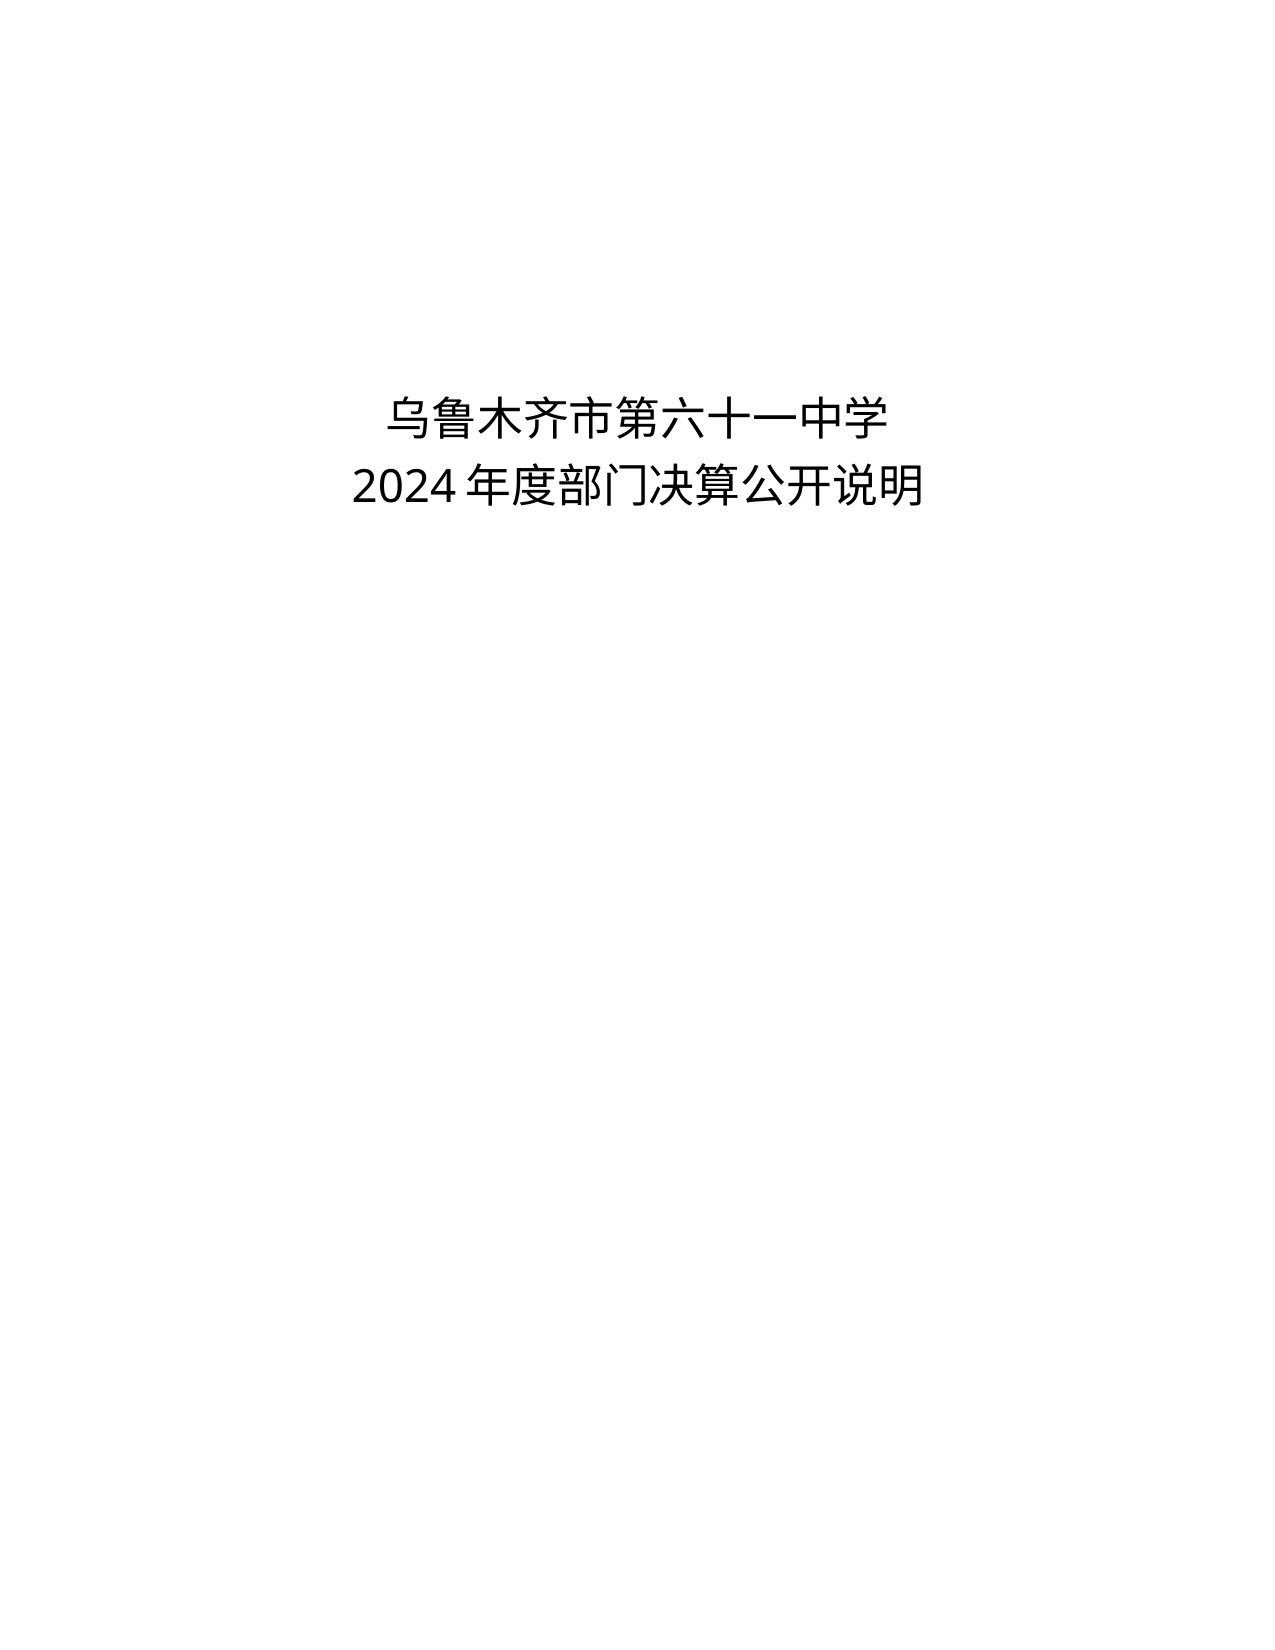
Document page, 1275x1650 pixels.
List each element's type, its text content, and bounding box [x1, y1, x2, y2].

text 2024年度部门决算公开说明 [187, 449, 1087, 516]
text 乌鲁木齐市第六十一中学 [187, 383, 1087, 449]
